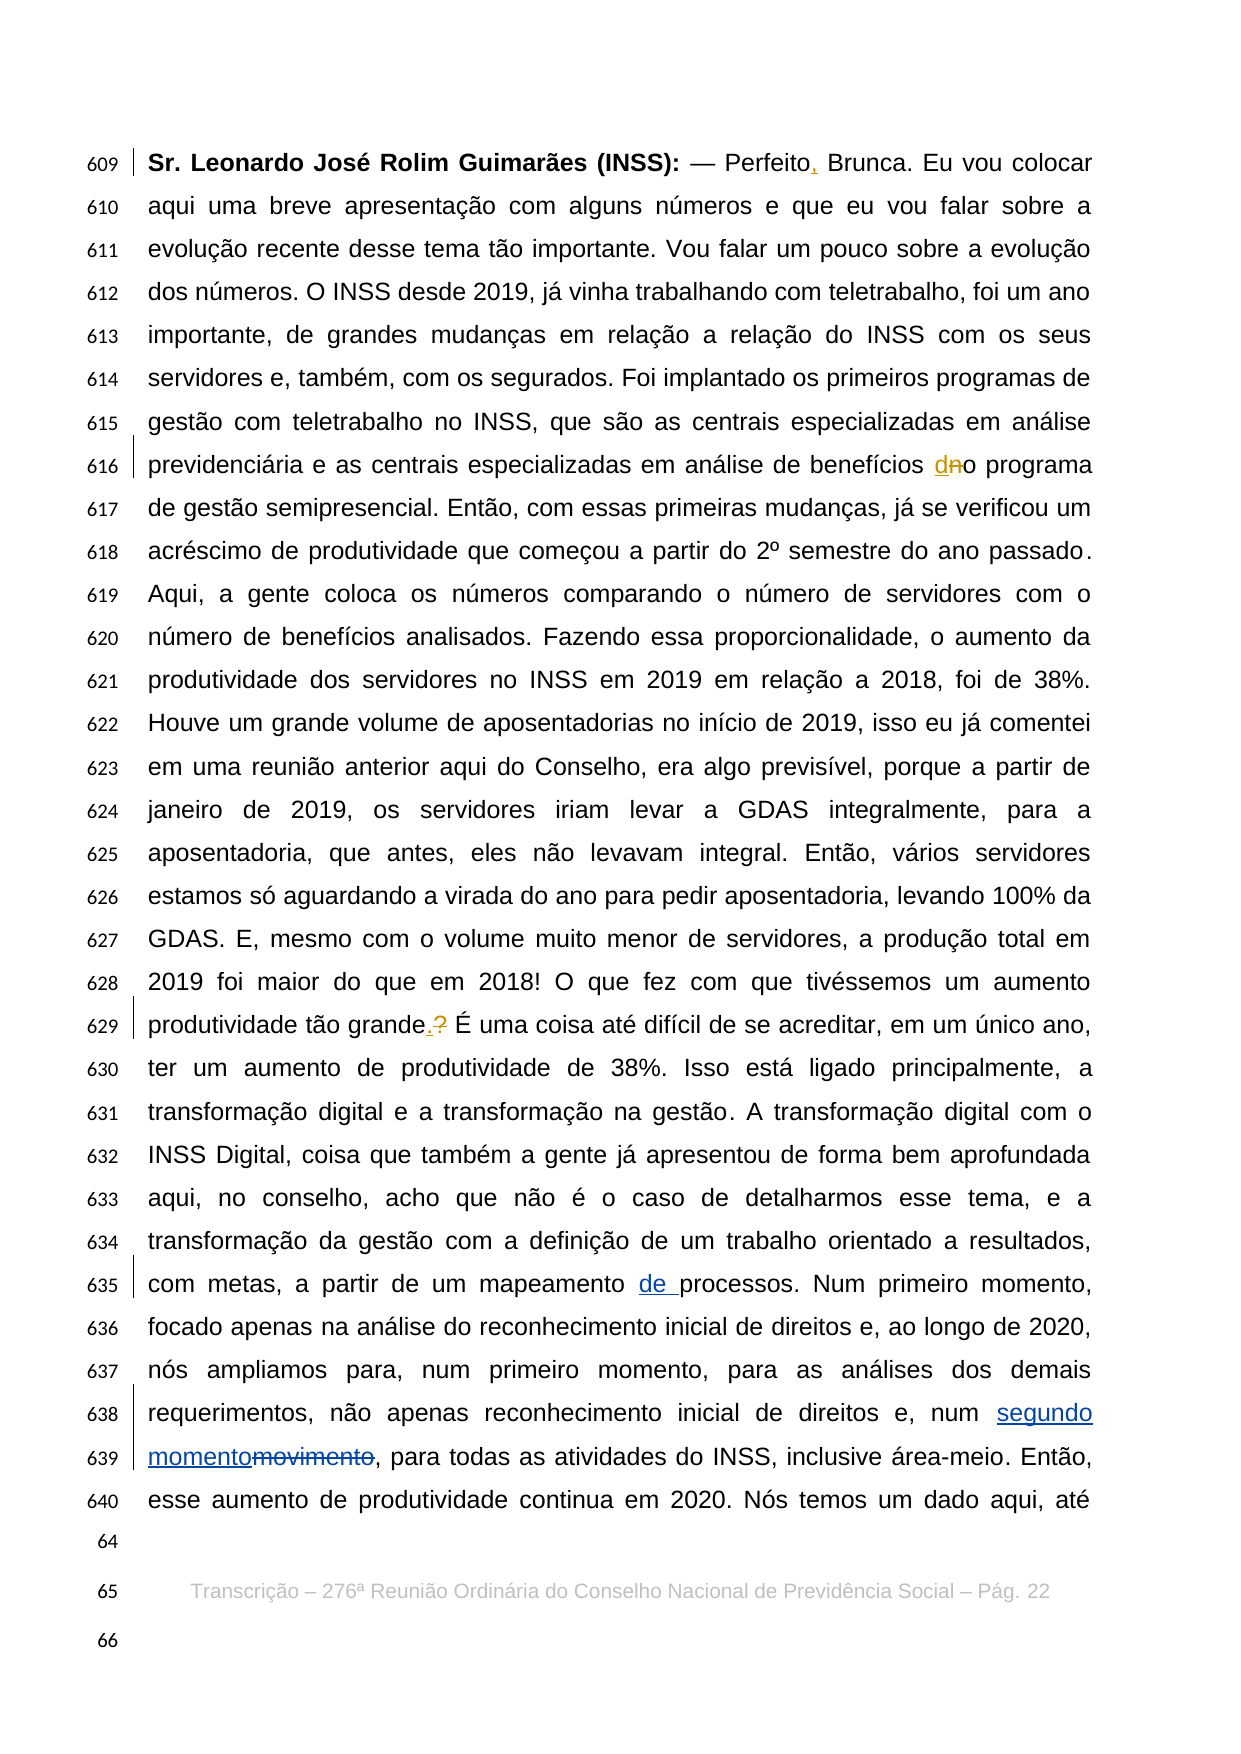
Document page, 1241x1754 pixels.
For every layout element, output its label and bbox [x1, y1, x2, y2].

text [148, 148, 1092, 1513]
